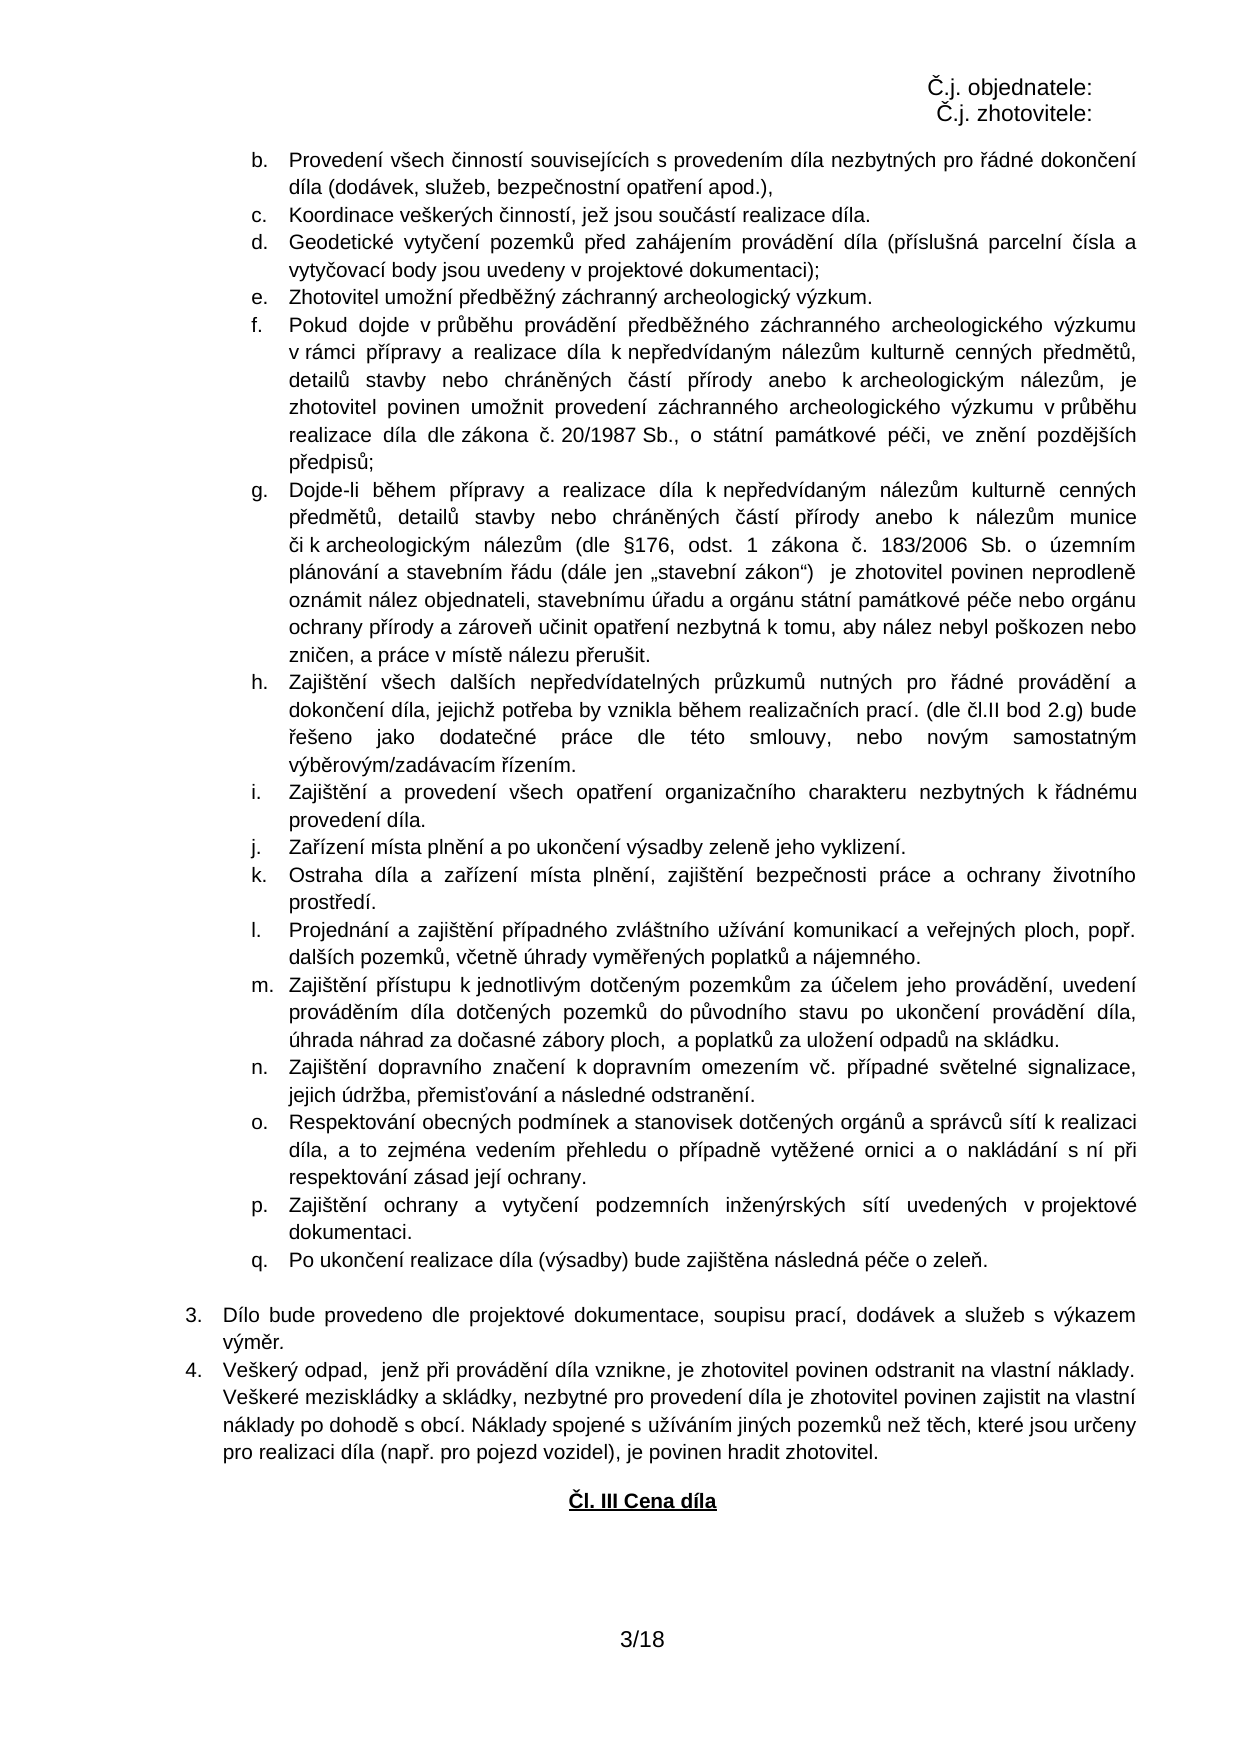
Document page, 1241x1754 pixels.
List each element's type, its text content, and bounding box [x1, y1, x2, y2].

list Dojde-li během přípravy a realizace díla k nepředvídaným nálezům kulturně cenných předmětů, detailů stavby nebo chráněných částí přírody anebo k nálezům munice či k archeologickým nálezům (dle §176, odst. 1 zákona č. 183/2006 Sb. o územním plánování a stavebním řádu (dále jen „stavební zákon“) je zhotovitel povinen neprodleně oznámit nález objednateli, stavebnímu úřadu a orgánu státní památkové péče nebo orgánu ochrany přírody a zároveň učinit opatření nezbytná k tomu, aby nález nebyl poškozen nebo zničen, a práce v místě nálezu přerušit. [251, 478, 1137, 667]
list Koordinace veškerých činností, jež jsou součástí realizace díla. [251, 203, 1137, 227]
list Provedení všech činností souvisejících s provedením díla nezbytných pro řádné dokončení díla (dodávek, služeb, bezpečnostní opatření apod.), [251, 148, 1137, 199]
list Zajištění přístupu k jednotlivým dotčeným pozemkům za účelem jeho provádění, uvedení prováděním díla dotčených pozemků do původního stavu po ukončení provádění díla, úhrada náhrad za dočasné zábory ploch, a poplatků za uložení odpadů na skládku. [251, 973, 1137, 1052]
list Zajištění ochrany a vytyčení podzemních inženýrských sítí uvedených v projektové dokumentaci. [251, 1193, 1137, 1244]
list Geodetické vytyčení pozemků před zahájením provádění díla (příslušná parcelní čísla a vytyčovací body jsou uvedeny v projektové dokumentaci); [251, 230, 1137, 282]
list Zajištění a provedení všech opatření organizačního charakteru nezbytných k řádnému provedení díla. [251, 780, 1137, 832]
list Respektování obecných podmínek a stanovisek dotčených orgánů a správců sítí k realizaci díla, a to zejména vedením přehledu o případně vytěžené ornici a o nakládání s ní při respektování zásad její ochrany. [251, 1110, 1137, 1189]
list Ostraha díla a zařízení místa plnění, zajištění bezpečnosti práce a ochrany životního prostředí. [251, 863, 1137, 914]
list Zhotovitel umožní předběžný záchranný archeologický výzkum. [251, 285, 1137, 309]
list Zařízení místa plnění a po ukončení výsadby zeleně jeho vyklizení. [251, 835, 1137, 859]
list Dílo bude provedeno dle projektové dokumentace, soupisu prací, dodávek a služeb s výkazem výměr. [185, 1303, 1137, 1354]
list Zajištění dopravního značení k dopravním omezením vč. případné světelné signalizace, jejich údržba, přemisťování a následné odstranění. [251, 1055, 1137, 1107]
list Po ukončení realizace díla (výsadby) bude zajištěna následná péče o zeleň. [251, 1248, 1137, 1272]
list Zajištění všech dalších nepředvídatelných průzkumů nutných pro řádné provádění a dokončení díla, jejichž potřeba by vznikla během realizačních prací. (dle čl.II bod 2.g) bude řešeno jako dodatečné práce dle této smlouvy, nebo novým samostatným výběrovým/zadávacím řízením. [251, 670, 1137, 777]
text Čl. III Cena díla [148, 1488, 1137, 1512]
list Pokud dojde v průběhu provádění předběžného záchranného archeologického výzkumu v rámci přípravy a realizace díla k nepředvídaným nálezům kulturně cenných předmětů, detailů stavby nebo chráněných částí přírody anebo k archeologickým nálezům, je zhotovitel povinen umožnit provedení záchranného archeologického výzkumu v průběhu realizace díla dle zákona č. 20/1987 Sb., o státní památkové péči, ve znění pozdějších předpisů; [251, 313, 1137, 474]
list Veškerý odpad, jenž při provádění díla vznikne, je zhotovitel povinen odstranit na vlastní náklady. Veškeré meziskládky a skládky, nezbytné pro provedení díla je zhotovitel povinen zajistit na vlastní náklady po dohodě s obcí. Náklady spojené s užíváním jiných pozemků než těch, které jsou určeny pro realizaci díla (např. pro pojezd vozidel), je povinen hradit zhotovitel. [185, 1358, 1137, 1464]
list Projednání a zajištění případného zvláštního užívání komunikací a veřejných ploch, popř. dalších pozemků, včetně úhrady vyměřených poplatků a nájemného. [251, 918, 1137, 969]
